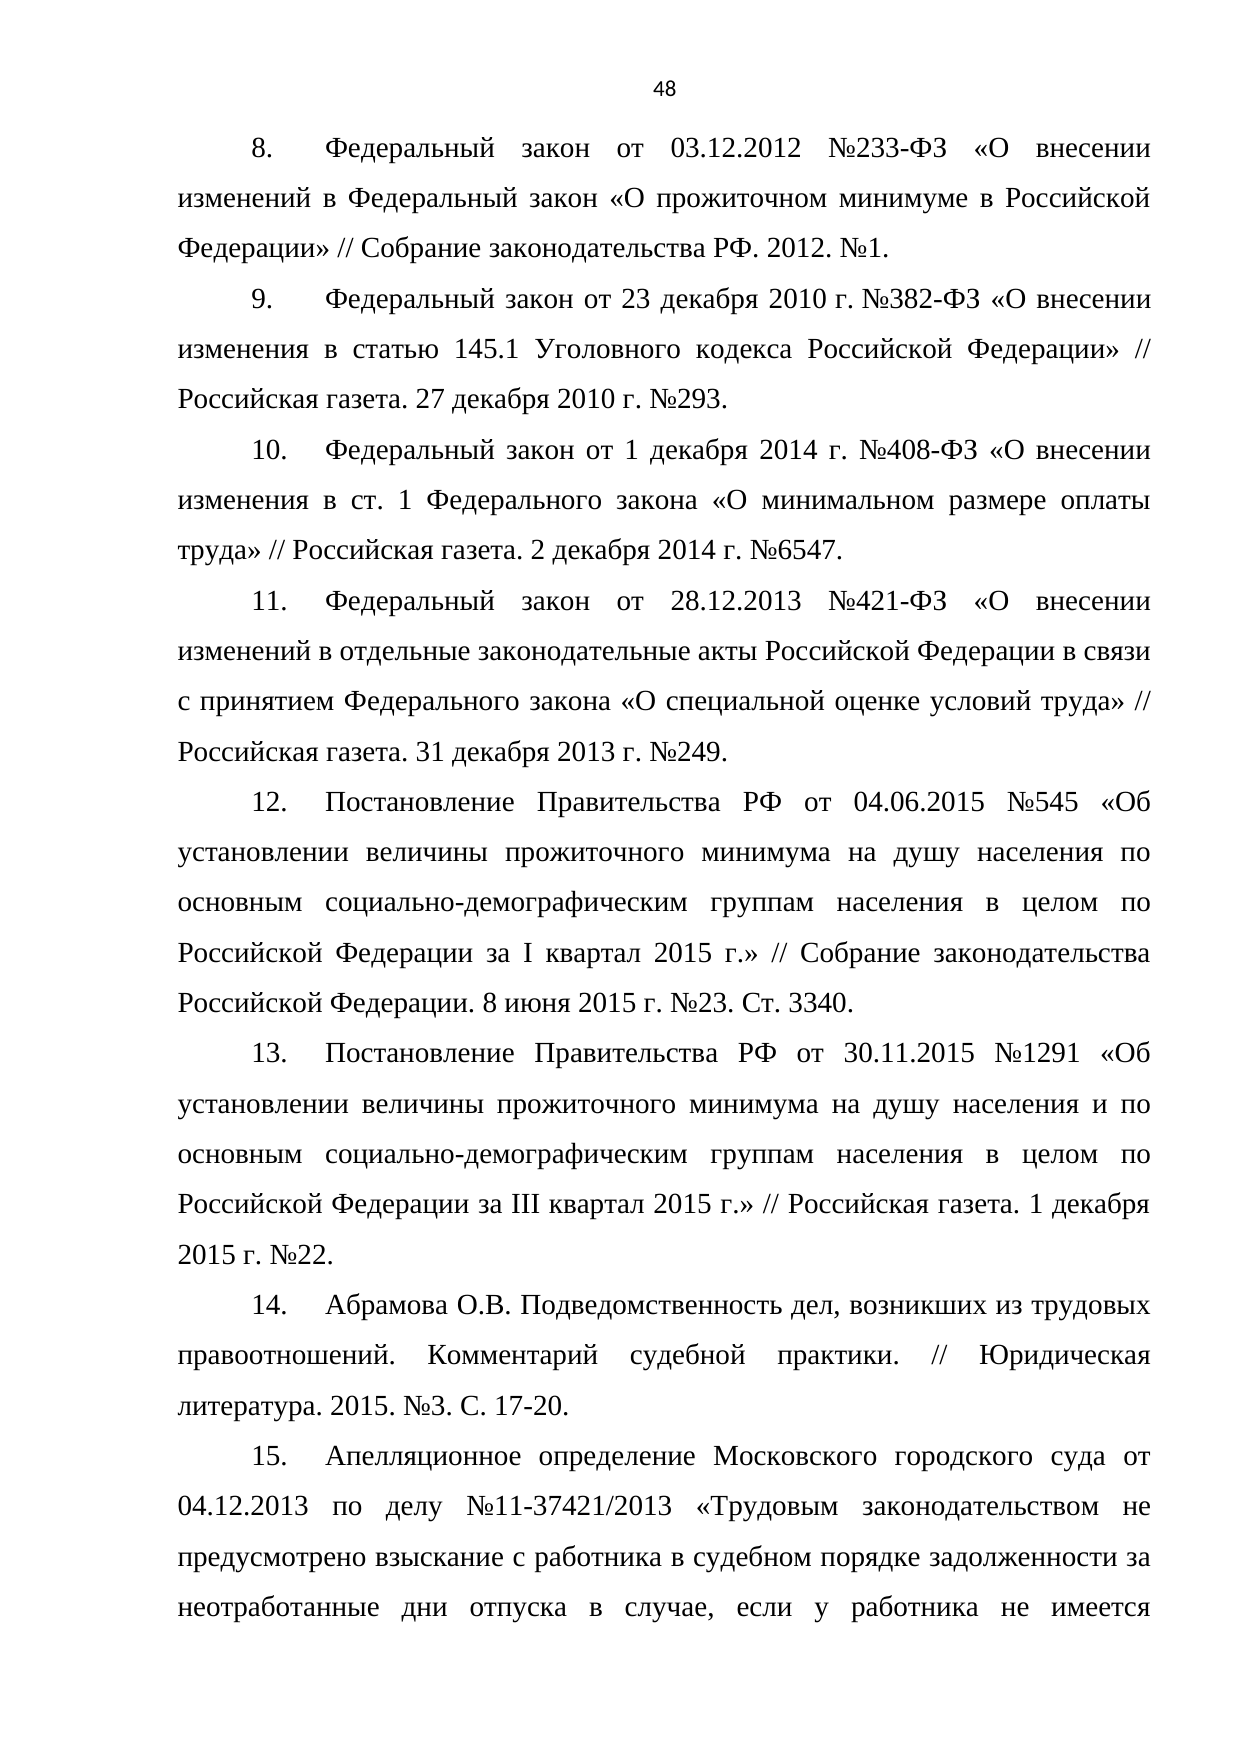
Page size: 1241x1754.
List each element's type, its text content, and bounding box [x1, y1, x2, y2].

list Федеральный закон от 28.12.2013 №421-ФЗ «О внесении изменений в отдельные законодательные акты Российской Федерации в связи с принятием Федерального закона «О специальной оценке условий труда» // Российская газета. 31 декабря 2013 г. №249. [177, 583, 1152, 767]
list Постановление Правительства РФ от 30.11.2015 №1291 «Об установлении величины прожиточного минимума на душу населения и по основным социально-демографическим группам населения в целом по Российской Федерации за III квартал 2015 г.» // Российская газета. 1 декабря 2015 г. №22. [177, 1036, 1152, 1270]
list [177, 1438, 1152, 1622]
list Федеральный закон от 1 декабря 2014 г. №408-ФЗ «О внесении изменения в ст. 1 Федерального закона «О минимальном размере оплаты труда» // Российская газета. 2 декабря 2014 г. №6547. [177, 432, 1152, 566]
list Абрамова О.В. Подведомственность дел, возникших из трудовых правоотношений. Комментарий судебной практики. // Юридическая литература. 2015. №3. С. 17-20. [177, 1287, 1152, 1421]
list Федеральный закон от 23 декабря 2010 г. №382-ФЗ «О внесении изменения в статью 145.1 Уголовного кодекса Российской Федерации» // Российская газета. 27 декабря 2010 г. №293. [177, 281, 1152, 415]
list Постановление Правительства РФ от 04.06.2015 №545 «Об установлении величины прожиточного минимума на душу населения по основным социально-демографическим группам населения в целом по Российской Федерации за I квартал 2015 г.» // Собрание законодательства Российской Федерации. 8 июня 2015 г. №23. Ст. 3340. [177, 784, 1152, 1019]
list Федеральный закон от 03.12.2012 №233-ФЗ «О внесении изменений в Федеральный закон «О прожиточном минимуме в Российской Федерации» // Собрание законодательства РФ. 2012. №1. [177, 130, 1152, 264]
